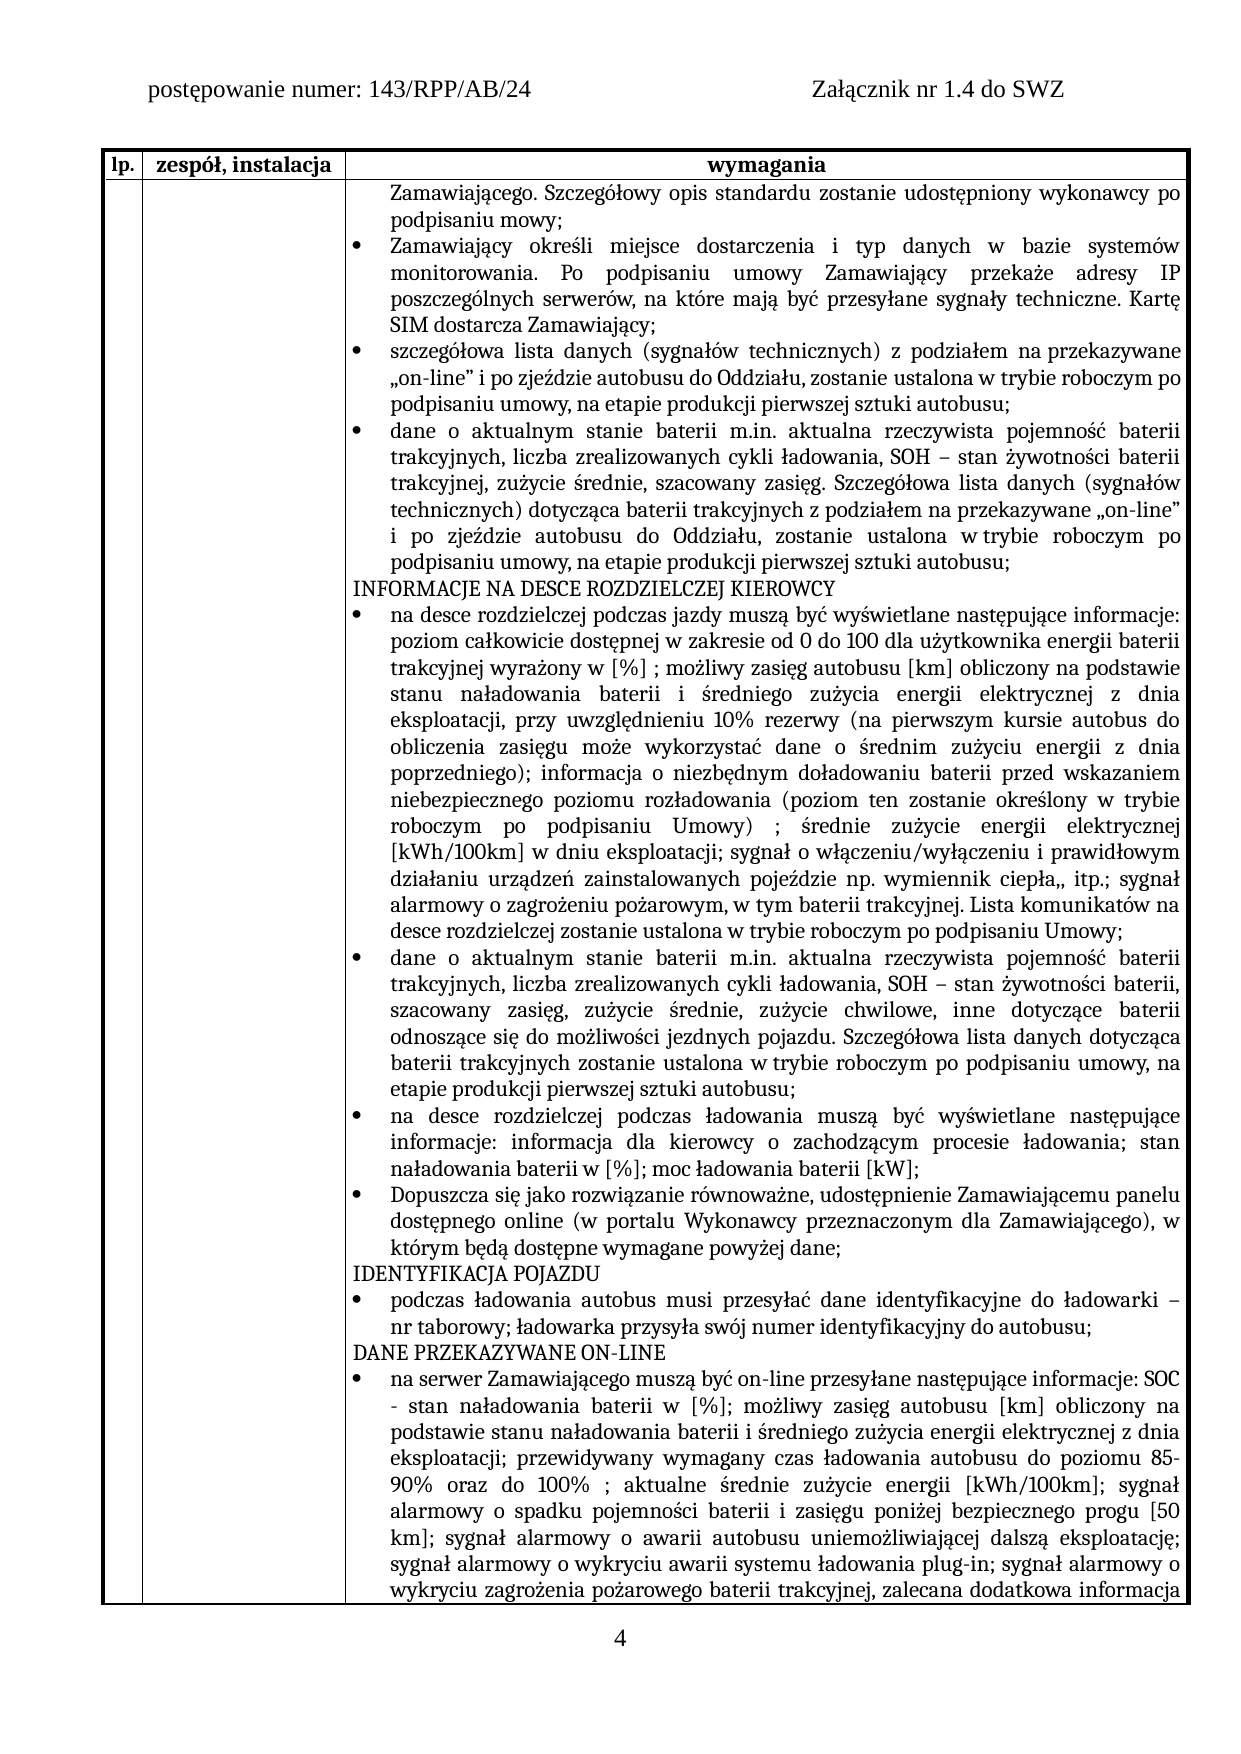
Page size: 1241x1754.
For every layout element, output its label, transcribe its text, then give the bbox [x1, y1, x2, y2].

table_cell [105, 180, 142, 1603]
table_header zespół, instalacja [143, 152, 345, 179]
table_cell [143, 180, 345, 1603]
table_header wymagania [346, 152, 1186, 179]
table_header lp. [105, 152, 142, 179]
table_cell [346, 180, 1186, 1603]
